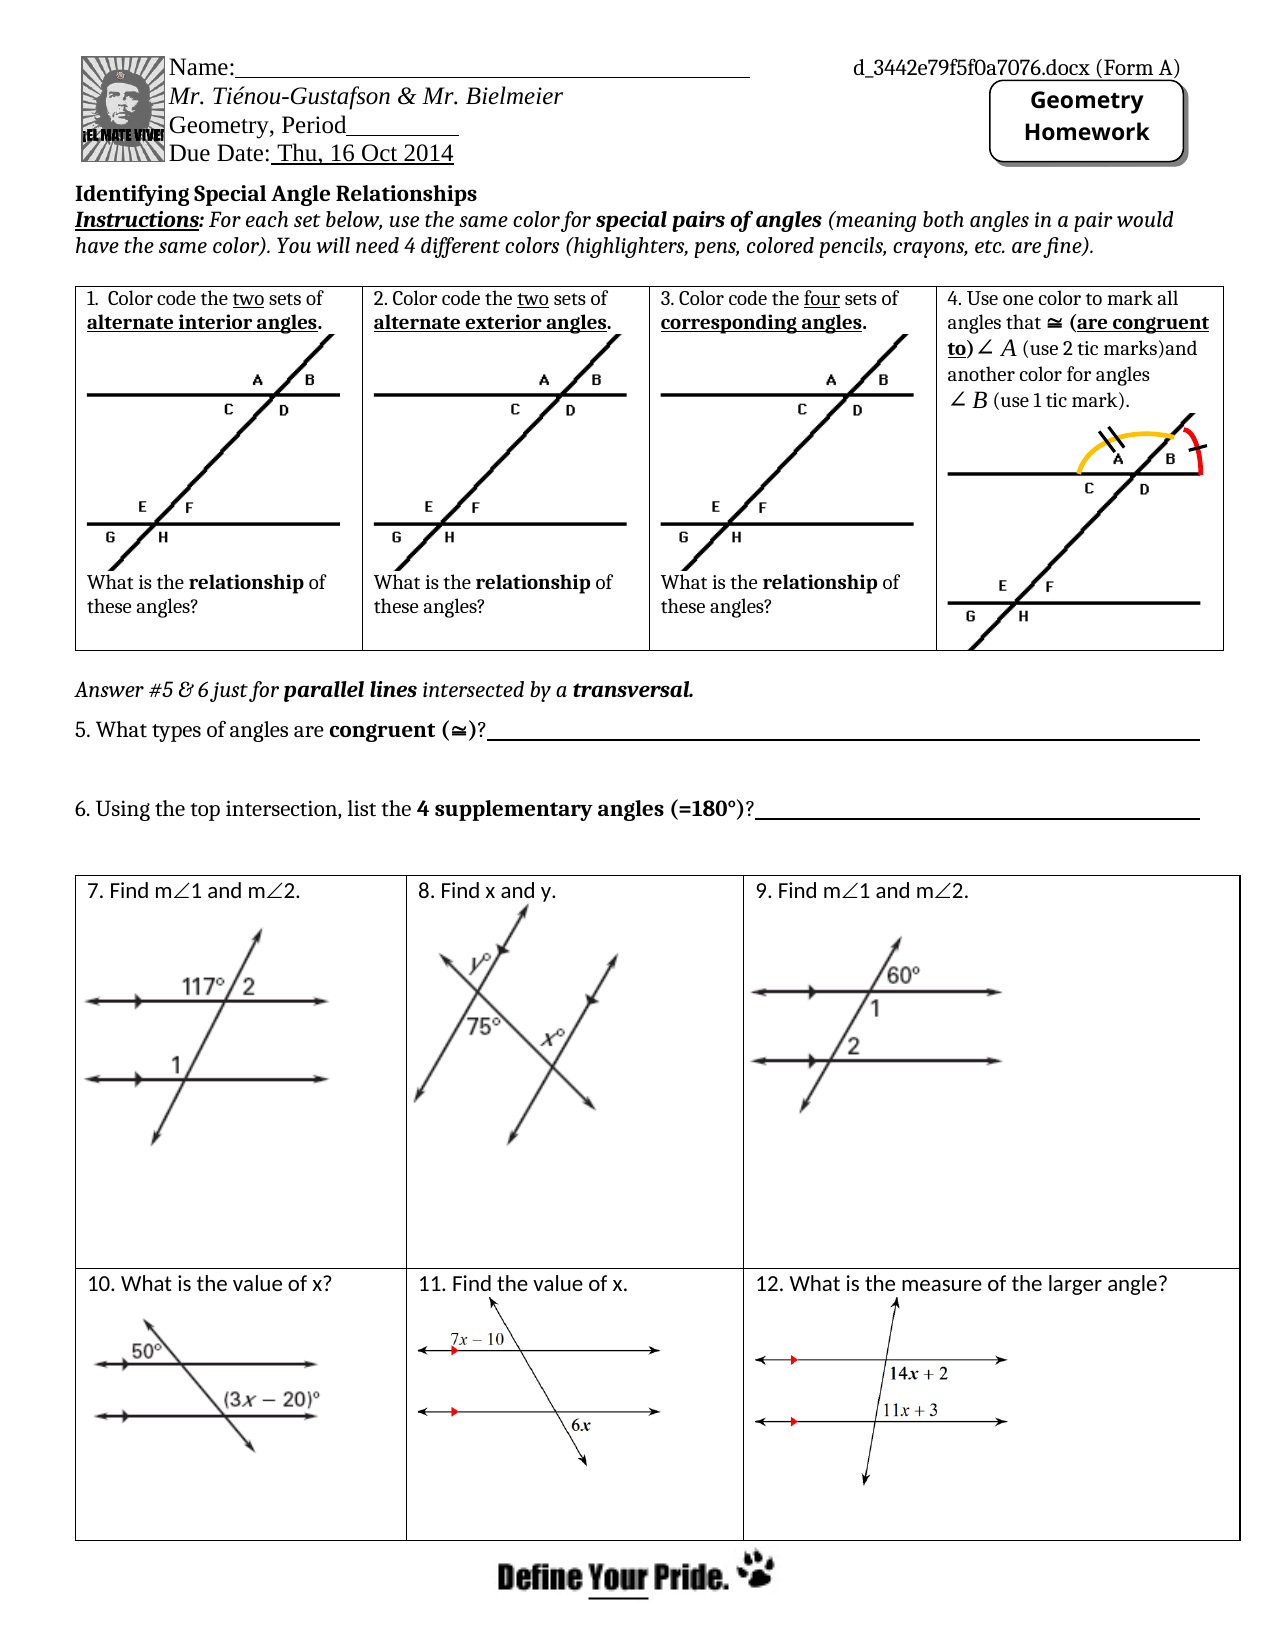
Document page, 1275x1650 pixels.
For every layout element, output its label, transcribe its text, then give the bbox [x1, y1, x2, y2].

table_header 8. Find x and y. [407, 876, 743, 1268]
text Instructions: For each set below, use the same color for special pairs of angles (meaning both angles in a pair would have the same color). You will need 4 different colors (highlighters, pens, colored pencils, crayons, etc. are fine). [75, 207, 1200, 259]
picture [660, 334, 914, 571]
text 6. Using the top intersection, list the 4 supplementary angles (=180°)? [75, 796, 1200, 822]
text Identifying Special Angle Relationships [75, 180, 1200, 207]
picture [86, 334, 340, 571]
table_header 2. Color code the two sets of alternate exterior angles. What is the relationship of these angles? [363, 287, 649, 650]
picture [80, 923, 333, 1149]
table_header 7. Find m1 and m2. [76, 876, 406, 1268]
picture [81, 56, 165, 162]
picture [493, 1546, 783, 1603]
table_header 1. Color code the two sets of alternate interior angles. What is the relationship of these angles? [76, 287, 362, 650]
picture [947, 413, 1201, 650]
table_header 3. Color code the four sets of corresponding angles. What is the relationship of these angles? [650, 287, 936, 650]
picture [411, 903, 620, 1150]
picture [85, 1315, 322, 1456]
table_header 4. Use one color to mark all angles that (are congruent to) (use 2 tic marks)and another color for angles (use 1 tic mark). [937, 287, 1223, 650]
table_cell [407, 1269, 743, 1540]
picture [373, 334, 627, 571]
table_header 9. Find m1 and m2. [744, 876, 1239, 1268]
picture [745, 929, 1009, 1119]
picture [417, 1297, 668, 1470]
text Answer #5 & 6 just for parallel lines intersected by a transversal. [75, 677, 1200, 704]
text 5. What types of angles are congruent ()? [75, 717, 1200, 783]
picture [755, 1297, 1010, 1487]
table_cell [744, 1269, 1239, 1540]
